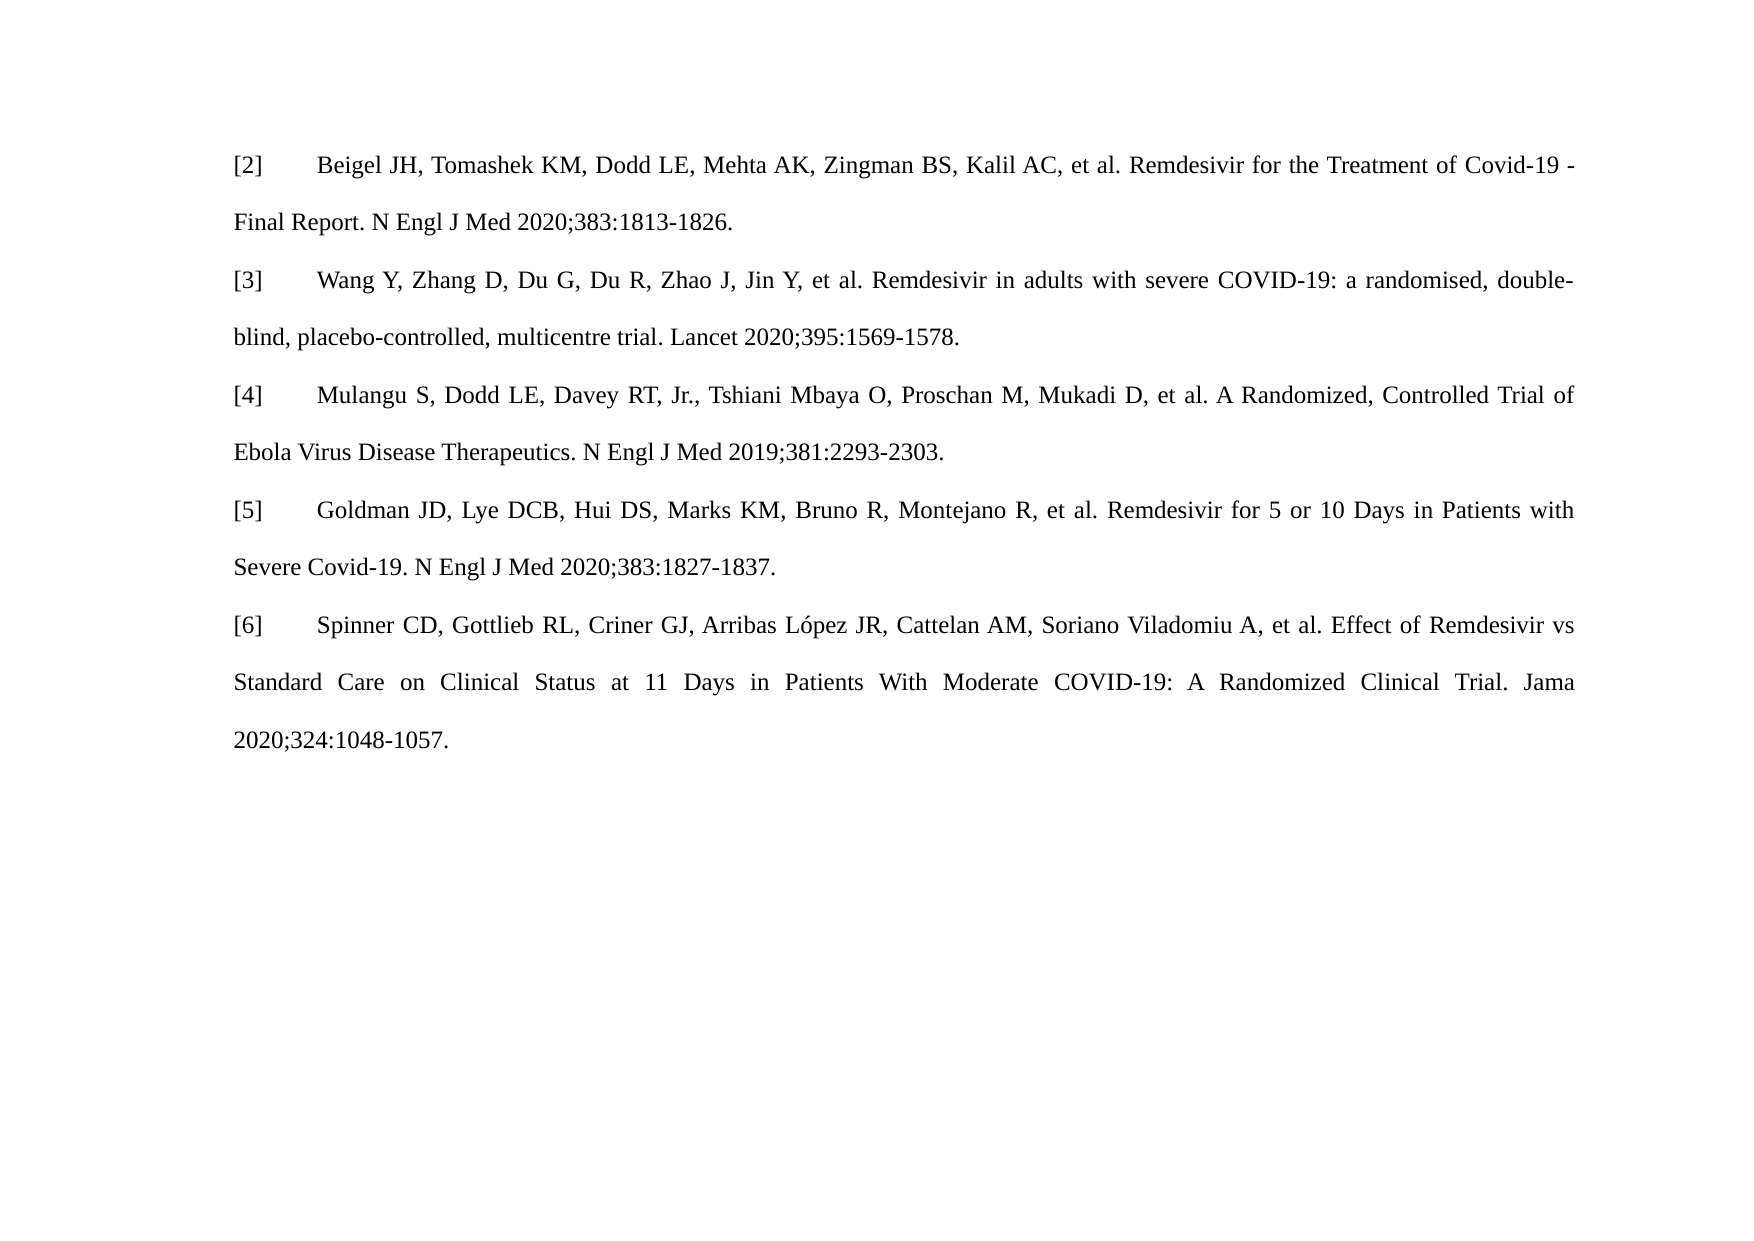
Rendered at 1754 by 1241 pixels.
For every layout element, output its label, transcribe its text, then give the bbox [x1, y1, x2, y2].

text [2] Beigel JH, Tomashek KM, Dodd LE, Mehta AK, Zingman BS, Kalil AC, et al. Remdesivir for the Treatment of Covid-19 - Final Report. N Engl J Med 2020;383:1813-1826. [233, 150, 1577, 236]
text [5] Goldman JD, Lye DCB, Hui DS, Marks KM, Bruno R, Montejano R, et al. Remdesivir for 5 or 10 Days in Patients with Severe Covid-19. N Engl J Med 2020;383:1827-1837. [233, 495, 1577, 581]
text [4] Mulangu S, Dodd LE, Davey RT, Jr., Tshiani Mbaya O, Proschan M, Mukadi D, et al. A Randomized, Controlled Trial of Ebola Virus Disease Therapeutics. N Engl J Med 2019;381:2293-2303. [233, 380, 1577, 466]
text [6] Spinner CD, Gottlieb RL, Criner GJ, Arribas López JR, Cattelan AM, Soriano Viladomiu A, et al. Effect of Remdesivir vs Standard Care on Clinical Status at 11 Days in Patients With Moderate COVID-19: A Randomized Clinical Trial. Jama 2020;324:1048-1057. [233, 610, 1577, 754]
text [3] Wang Y, Zhang D, Du G, Du R, Zhao J, Jin Y, et al. Remdesivir in adults with severe COVID-19: a randomised, double-blind, placebo-controlled, multicentre trial. Lancet 2020;395:1569-1578. [233, 265, 1577, 351]
